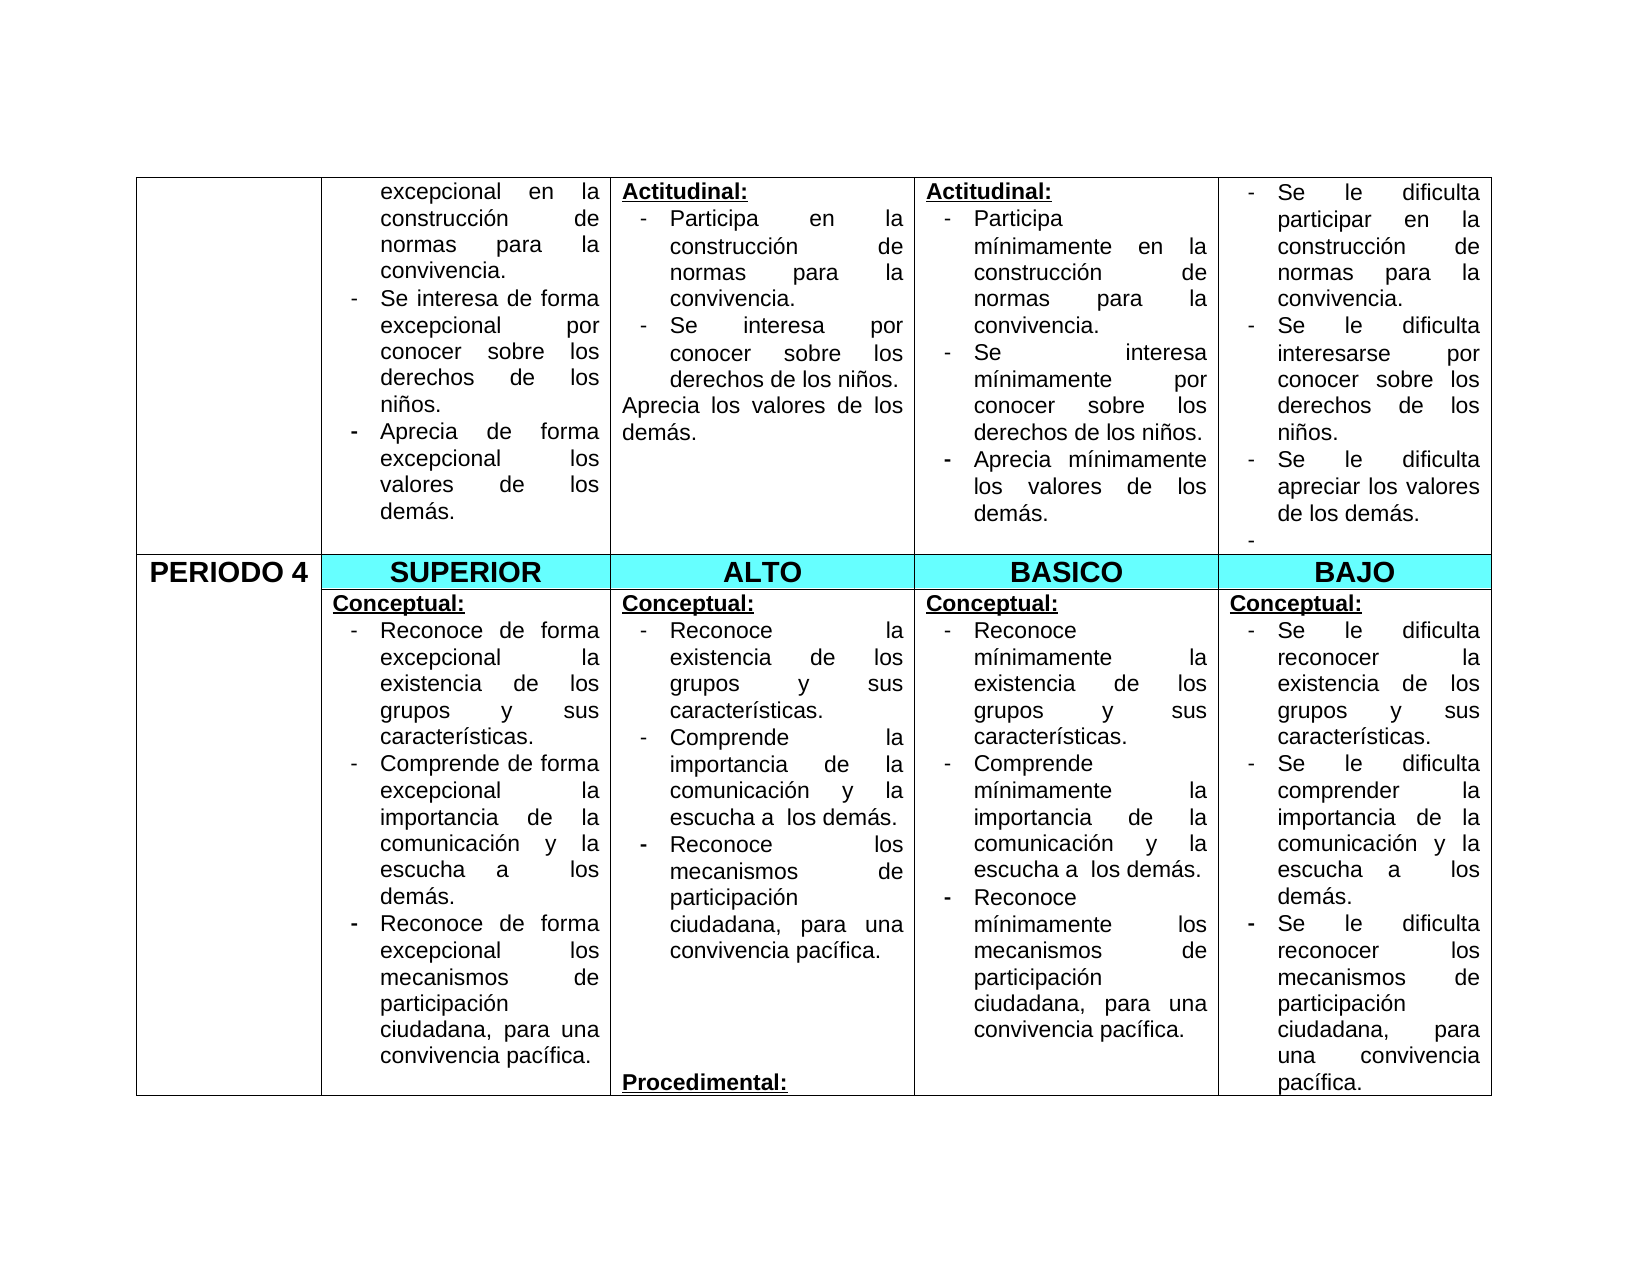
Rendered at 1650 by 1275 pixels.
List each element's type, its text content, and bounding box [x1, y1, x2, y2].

table_cell BAJO [1219, 555, 1491, 588]
table_cell ALTO [611, 555, 914, 588]
table_cell BASICO [915, 555, 1218, 588]
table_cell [322, 590, 610, 1095]
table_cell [915, 178, 1218, 554]
table_cell SUPERIOR [322, 555, 610, 588]
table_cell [611, 178, 914, 554]
table_cell PERIODO 4 [137, 555, 321, 1095]
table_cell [1219, 590, 1491, 1095]
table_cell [915, 590, 1218, 1095]
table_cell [1219, 178, 1491, 554]
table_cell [322, 178, 610, 554]
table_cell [611, 590, 914, 1095]
